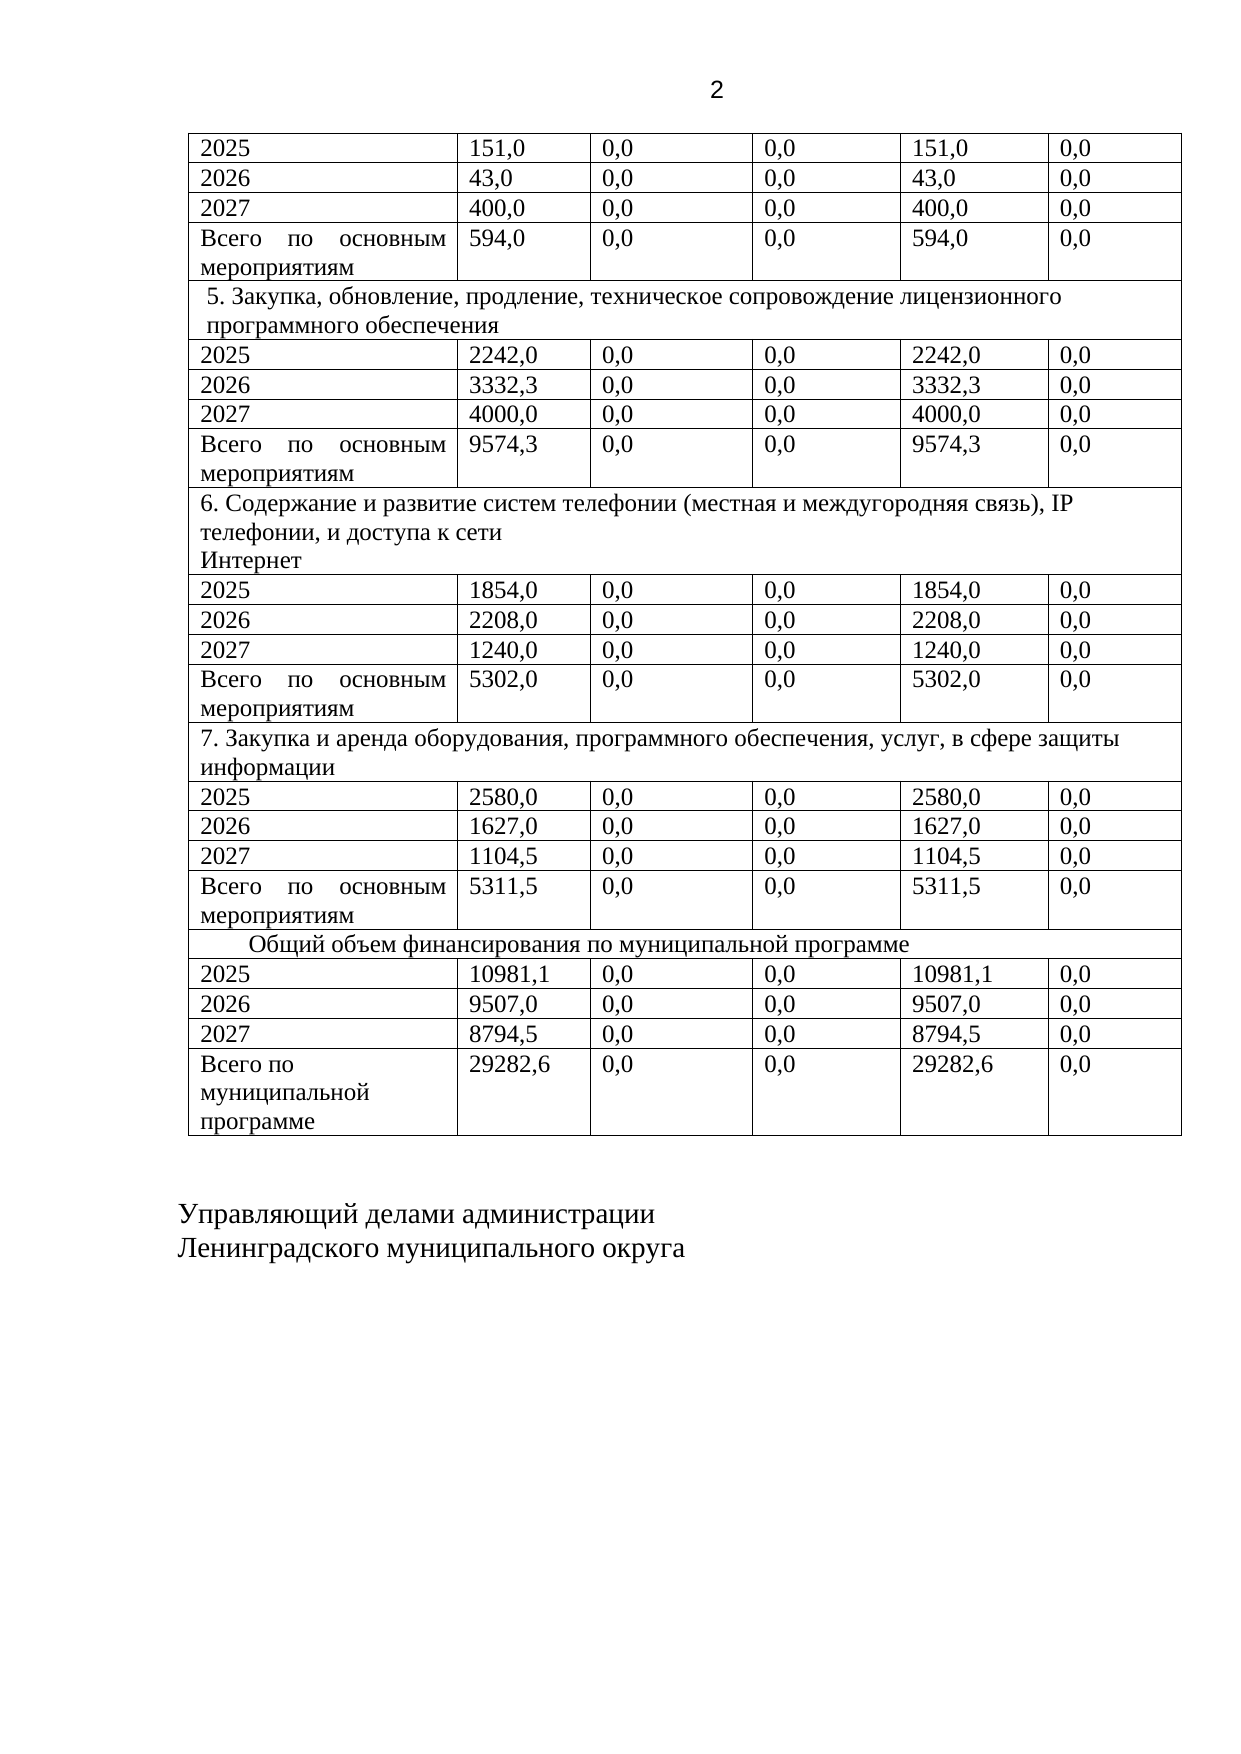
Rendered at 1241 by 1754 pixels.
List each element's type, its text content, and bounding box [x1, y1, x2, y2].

table_cell Всего по муниципальной программе [189, 1049, 457, 1135]
table_cell 9574,3 [901, 429, 1048, 487]
table_cell 0,0 [1049, 782, 1181, 810]
table_cell 0,0 [591, 989, 752, 1018]
table_cell 594,0 [458, 223, 590, 280]
table_cell 0,0 [591, 811, 752, 840]
table_cell 0,0 [591, 1049, 752, 1135]
table_cell 0,0 [753, 370, 900, 398]
table_cell 0,0 [591, 782, 752, 810]
table_cell 9507,0 [901, 989, 1048, 1018]
table_cell 0,0 [753, 429, 900, 487]
table_cell Всего по основным мероприятиям [189, 871, 457, 928]
table_cell 2026 [189, 370, 457, 398]
table_cell 10981,1 [901, 959, 1048, 988]
table_cell 0,0 [753, 665, 900, 722]
table_cell 9574,3 [458, 429, 590, 487]
table_cell 2027 [189, 400, 457, 428]
table_cell 0,0 [753, 782, 900, 810]
table_cell 2027 [189, 635, 457, 663]
table_cell 0,0 [591, 429, 752, 487]
table_cell 2242,0 [458, 340, 590, 369]
table_cell 1627,0 [458, 811, 590, 840]
table_cell 4000,0 [458, 400, 590, 428]
table_cell 0,0 [753, 959, 900, 988]
table_cell 5302,0 [458, 665, 590, 722]
table_cell 0,0 [1049, 429, 1181, 487]
table_cell 0,0 [1049, 193, 1181, 222]
table_cell 2025 [189, 134, 457, 162]
table_cell 0,0 [753, 134, 900, 162]
table_cell 2026 [189, 989, 457, 1018]
table_cell 3332,3 [901, 370, 1048, 398]
table_cell 0,0 [753, 841, 900, 870]
table_cell 0,0 [591, 223, 752, 280]
table_cell 5302,0 [901, 665, 1048, 722]
table_cell 0,0 [753, 635, 900, 663]
table_cell 0,0 [1049, 811, 1181, 840]
table_cell 6. Содержание и развитие систем телефонии (местная и междугородняя связь), IP телефонии, и доступа к сети Интернет [189, 488, 1181, 574]
table_cell 0,0 [1049, 959, 1181, 988]
table_cell 151,0 [458, 134, 590, 162]
table_cell 0,0 [1049, 1049, 1181, 1135]
table_cell 2580,0 [458, 782, 590, 810]
table_cell 1104,5 [901, 841, 1048, 870]
table_cell 2580,0 [901, 782, 1048, 810]
table_cell 0,0 [591, 665, 752, 722]
table_cell 0,0 [753, 163, 900, 192]
table_cell 8794,5 [458, 1019, 590, 1048]
table_cell 2208,0 [458, 605, 590, 634]
table_cell 0,0 [1049, 871, 1181, 928]
table_cell 1854,0 [901, 575, 1048, 604]
table_cell 400,0 [901, 193, 1048, 222]
table_cell 0,0 [753, 1049, 900, 1135]
table_cell 594,0 [901, 223, 1048, 280]
table_cell 0,0 [1049, 163, 1181, 192]
table_cell 4000,0 [901, 400, 1048, 428]
table_cell 0,0 [1049, 635, 1181, 663]
table_cell 1627,0 [901, 811, 1048, 840]
table_cell 0,0 [1049, 370, 1181, 398]
table_cell 400,0 [458, 193, 590, 222]
table_cell Общий объем финансирования по муниципальной программе [189, 930, 1181, 958]
table_cell 0,0 [591, 1019, 752, 1048]
table_cell 1854,0 [458, 575, 590, 604]
table_cell 0,0 [591, 163, 752, 192]
table_cell 5311,5 [901, 871, 1048, 928]
table_cell 0,0 [591, 959, 752, 988]
table_cell 2242,0 [901, 340, 1048, 369]
table_cell 0,0 [591, 605, 752, 634]
table_cell 0,0 [591, 193, 752, 222]
table_cell 0,0 [591, 400, 752, 428]
table_cell Всего по основным мероприятиям [189, 429, 457, 487]
table_cell 2027 [189, 193, 457, 222]
table_cell 29282,6 [458, 1049, 590, 1135]
table_cell 1240,0 [901, 635, 1048, 663]
table_cell 0,0 [753, 193, 900, 222]
table_cell 1104,5 [458, 841, 590, 870]
table_cell 2025 [189, 959, 457, 988]
table_cell 0,0 [591, 575, 752, 604]
table_cell 0,0 [1049, 989, 1181, 1018]
table_cell 0,0 [1049, 134, 1181, 162]
table_cell Всего по основным мероприятиям [189, 665, 457, 722]
table_cell 151,0 [901, 134, 1048, 162]
table_cell Всего по основным мероприятиям [189, 223, 457, 280]
table_cell 7. Закупка и аренда оборудования, программного обеспечения, услуг, в сфере защиты информации [189, 723, 1181, 781]
table_cell 0,0 [1049, 575, 1181, 604]
table_cell 1240,0 [458, 635, 590, 663]
table_cell 2208,0 [901, 605, 1048, 634]
table_cell 0,0 [591, 134, 752, 162]
table_cell 0,0 [1049, 400, 1181, 428]
table_cell 3332,3 [458, 370, 590, 398]
table_cell 8794,5 [901, 1019, 1048, 1048]
table_cell 0,0 [753, 605, 900, 634]
table_cell 2025 [189, 782, 457, 810]
table_cell 0,0 [1049, 223, 1181, 280]
table_cell 43,0 [458, 163, 590, 192]
table_cell 0,0 [1049, 1019, 1181, 1048]
table_cell 0,0 [753, 340, 900, 369]
table_cell 0,0 [753, 400, 900, 428]
text Управляющий делами администрации [177, 1197, 1181, 1230]
table_cell 2027 [189, 1019, 457, 1048]
table_cell 2026 [189, 605, 457, 634]
table_cell 0,0 [591, 370, 752, 398]
table_cell 10981,1 [458, 959, 590, 988]
table_cell 5311,5 [458, 871, 590, 928]
table_cell 0,0 [591, 635, 752, 663]
table_cell 0,0 [1049, 841, 1181, 870]
table_cell 0,0 [753, 871, 900, 928]
table_cell 0,0 [753, 989, 900, 1018]
table_cell 2026 [189, 163, 457, 192]
table_cell 29282,6 [901, 1049, 1048, 1135]
text Ленинградского муниципального округа А.Л. Мазуров [177, 1230, 1181, 1264]
table_cell 5. Закупка, обновление, продление, техническое сопровождение лицензионного программного обеспечения [189, 281, 1181, 339]
table_cell 9507,0 [458, 989, 590, 1018]
table_cell 0,0 [591, 340, 752, 369]
table_cell 2025 [189, 340, 457, 369]
table_cell 2025 [189, 575, 457, 604]
table_cell 0,0 [1049, 340, 1181, 369]
table_cell 43,0 [901, 163, 1048, 192]
table_cell 0,0 [1049, 665, 1181, 722]
table_cell 0,0 [591, 841, 752, 870]
table_cell 0,0 [753, 223, 900, 280]
table_cell 0,0 [753, 811, 900, 840]
table_cell 2026 [189, 811, 457, 840]
table_cell 0,0 [591, 871, 752, 928]
table_cell 2027 [189, 841, 457, 870]
table_cell 0,0 [1049, 605, 1181, 634]
table_cell 0,0 [753, 1019, 900, 1048]
table_cell 0,0 [753, 575, 900, 604]
